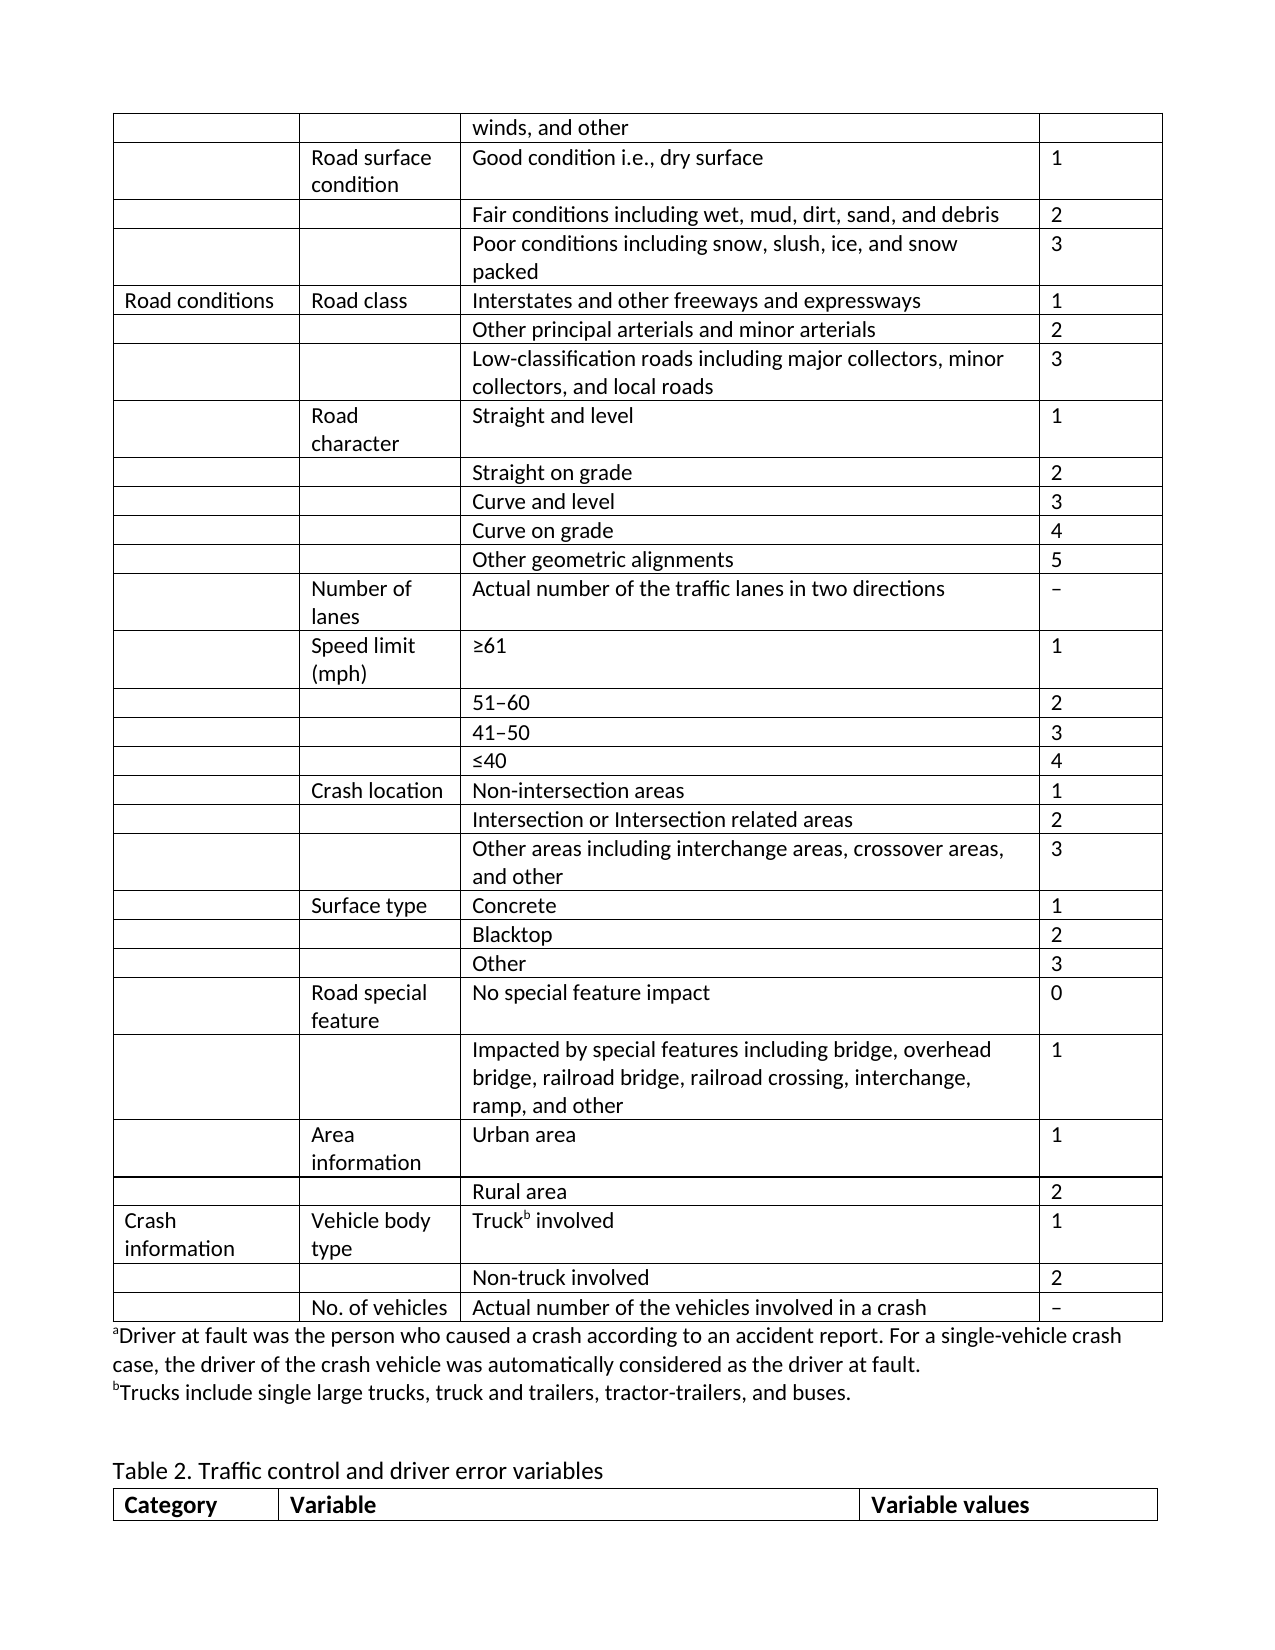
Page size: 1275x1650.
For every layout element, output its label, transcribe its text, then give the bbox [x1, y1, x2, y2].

table_cell 3 [1040, 487, 1162, 515]
table_cell Road character [300, 401, 460, 457]
table_cell 1 [1040, 631, 1162, 687]
table_cell Other principal arterials and minor arterials [461, 315, 1039, 343]
table_header Category [114, 1489, 278, 1520]
table_cell [300, 229, 460, 285]
table_cell Road class [300, 286, 460, 314]
table_cell 1 [1040, 286, 1162, 314]
table_cell 2 [1040, 689, 1162, 717]
table_cell Area information [300, 1120, 460, 1176]
table_cell 3 [1040, 718, 1162, 746]
table_cell [114, 545, 299, 573]
table_cell Concrete [461, 891, 1039, 919]
table_cell Truckb involved [461, 1206, 1039, 1262]
table_cell [114, 315, 299, 343]
table_cell [300, 1264, 460, 1292]
table_cell Non-truck involved [461, 1264, 1039, 1292]
table_cell [114, 487, 299, 515]
table_cell Curve on grade [461, 516, 1039, 544]
table_cell [114, 1264, 299, 1292]
table_cell Good condition i.e., dry surface [461, 143, 1039, 199]
table_cell [114, 631, 299, 687]
table_cell 1 [1040, 776, 1162, 804]
table_cell Number of lanes [300, 574, 460, 630]
table_cell Other [461, 949, 1039, 977]
table_cell Interstates and other freeways and expressways [461, 286, 1039, 314]
table_cell 3 [1040, 229, 1162, 285]
table_header Variable [279, 1489, 859, 1520]
table_cell Actual number of the traffic lanes in two directions [461, 574, 1039, 630]
table_cell 1 [1040, 143, 1162, 199]
table_cell [300, 747, 460, 775]
table_cell 2 [1040, 920, 1162, 948]
table_cell 5 [1040, 545, 1162, 573]
table_cell [114, 978, 299, 1034]
table_cell 2 [1040, 200, 1162, 228]
table_cell Other geometric alignments [461, 545, 1039, 573]
table_cell [114, 805, 299, 833]
table_cell 4 [1040, 747, 1162, 775]
table_cell Crash location [300, 776, 460, 804]
table_cell [114, 401, 299, 457]
table_cell [300, 315, 460, 343]
table_cell [300, 834, 460, 890]
table_cell [300, 458, 460, 486]
table_cell Urban area [461, 1120, 1039, 1176]
table_cell [300, 344, 460, 400]
table_cell [300, 516, 460, 544]
table_cell 3 [1040, 834, 1162, 890]
table_cell No. of vehicles [300, 1293, 460, 1321]
table_cell Non-intersection areas [461, 776, 1039, 804]
table_cell [114, 458, 299, 486]
table_cell 2 [1040, 805, 1162, 833]
table_cell Road conditions [114, 286, 299, 314]
table_cell 1 [1040, 1206, 1162, 1262]
table_cell Other areas including interchange areas, crossover areas, and other [461, 834, 1039, 890]
table_cell [300, 718, 460, 746]
table_cell Road surface condition [300, 143, 460, 199]
table_cell 1 [1040, 1035, 1162, 1119]
table_cell [114, 229, 299, 285]
table_cell [300, 920, 460, 948]
table_cell [114, 689, 299, 717]
table_cell 2 [1040, 1264, 1162, 1292]
table_cell [114, 143, 299, 199]
table_cell [114, 516, 299, 544]
table_cell 1 [1040, 401, 1162, 457]
table_cell [114, 200, 299, 228]
table_cell Curve and level [461, 487, 1039, 515]
table_cell Road special feature [300, 978, 460, 1034]
text aDriver at fault was the person who caused a crash according to an accident report. For a single-vehicle crash case, the driver of the crash vehicle was automatically considered as the driver at fault. [112, 1322, 1162, 1378]
table_cell ≤40 [461, 747, 1039, 775]
table_cell 3 [1040, 344, 1162, 400]
table_cell [300, 200, 460, 228]
table_cell Impacted by special features including bridge, overhead bridge, railroad bridge, railroad crossing, interchange, ramp, and other [461, 1035, 1039, 1119]
table_cell – [1040, 1293, 1162, 1321]
table_cell Straight and level [461, 401, 1039, 457]
table_cell [300, 1178, 460, 1205]
table_cell No special feature impact [461, 978, 1039, 1034]
table_cell 41–50 [461, 718, 1039, 746]
table_cell 4 [1040, 516, 1162, 544]
table_cell [114, 834, 299, 890]
table_cell Crash information [114, 1206, 299, 1262]
table_cell Vehicle body type [300, 1206, 460, 1262]
table_cell Speed limit (mph) [300, 631, 460, 687]
table_cell Intersection or Intersection related areas [461, 805, 1039, 833]
table_cell [114, 891, 299, 919]
table_cell Rural area [461, 1178, 1039, 1205]
table_cell [300, 545, 460, 573]
table_cell Blacktop [461, 920, 1039, 948]
table_cell [300, 1035, 460, 1119]
table_cell 2 [1040, 458, 1162, 486]
table_cell Surface type [300, 891, 460, 919]
table_cell [114, 747, 299, 775]
table_cell 3 [1040, 949, 1162, 977]
table_cell 2 [1040, 315, 1162, 343]
table_cell 2 [1040, 1178, 1162, 1205]
table_cell [114, 1120, 299, 1176]
table_cell Actual number of the vehicles involved in a crash [461, 1293, 1039, 1321]
table_cell [114, 920, 299, 948]
table_cell [114, 574, 299, 630]
table_cell – [1040, 574, 1162, 630]
table_cell 1 [1040, 891, 1162, 919]
table_cell 51–60 [461, 689, 1039, 717]
table_cell 1 [1040, 1120, 1162, 1176]
table_cell [114, 344, 299, 400]
table_cell 0 [1040, 978, 1162, 1034]
text Table 2. Traffic control and driver error variables [112, 1455, 1162, 1486]
table_cell [300, 949, 460, 977]
table_cell Fair conditions including wet, mud, dirt, sand, and debris [461, 200, 1039, 228]
table_cell [114, 776, 299, 804]
table_header Variable values [860, 1489, 1157, 1520]
table_cell [300, 487, 460, 515]
table_cell [114, 949, 299, 977]
table_cell [300, 689, 460, 717]
table_cell Low-classification roads including major collectors, minor collectors, and local roads [461, 344, 1039, 400]
table_cell [114, 1035, 299, 1119]
table_cell ≥61 [461, 631, 1039, 687]
table_cell [114, 1293, 299, 1321]
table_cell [461, 114, 1039, 142]
table_cell [114, 114, 299, 142]
table_cell [300, 805, 460, 833]
text bTrucks include single large trucks, truck and trailers, tractor-trailers, and buses. [112, 1378, 1162, 1406]
table_cell [114, 1178, 299, 1205]
table_cell Straight on grade [461, 458, 1039, 486]
table_cell [114, 718, 299, 746]
table_cell 2 [1040, 114, 1162, 142]
table_cell [300, 114, 460, 142]
table_cell Poor conditions including snow, slush, ice, and snow packed [461, 229, 1039, 285]
